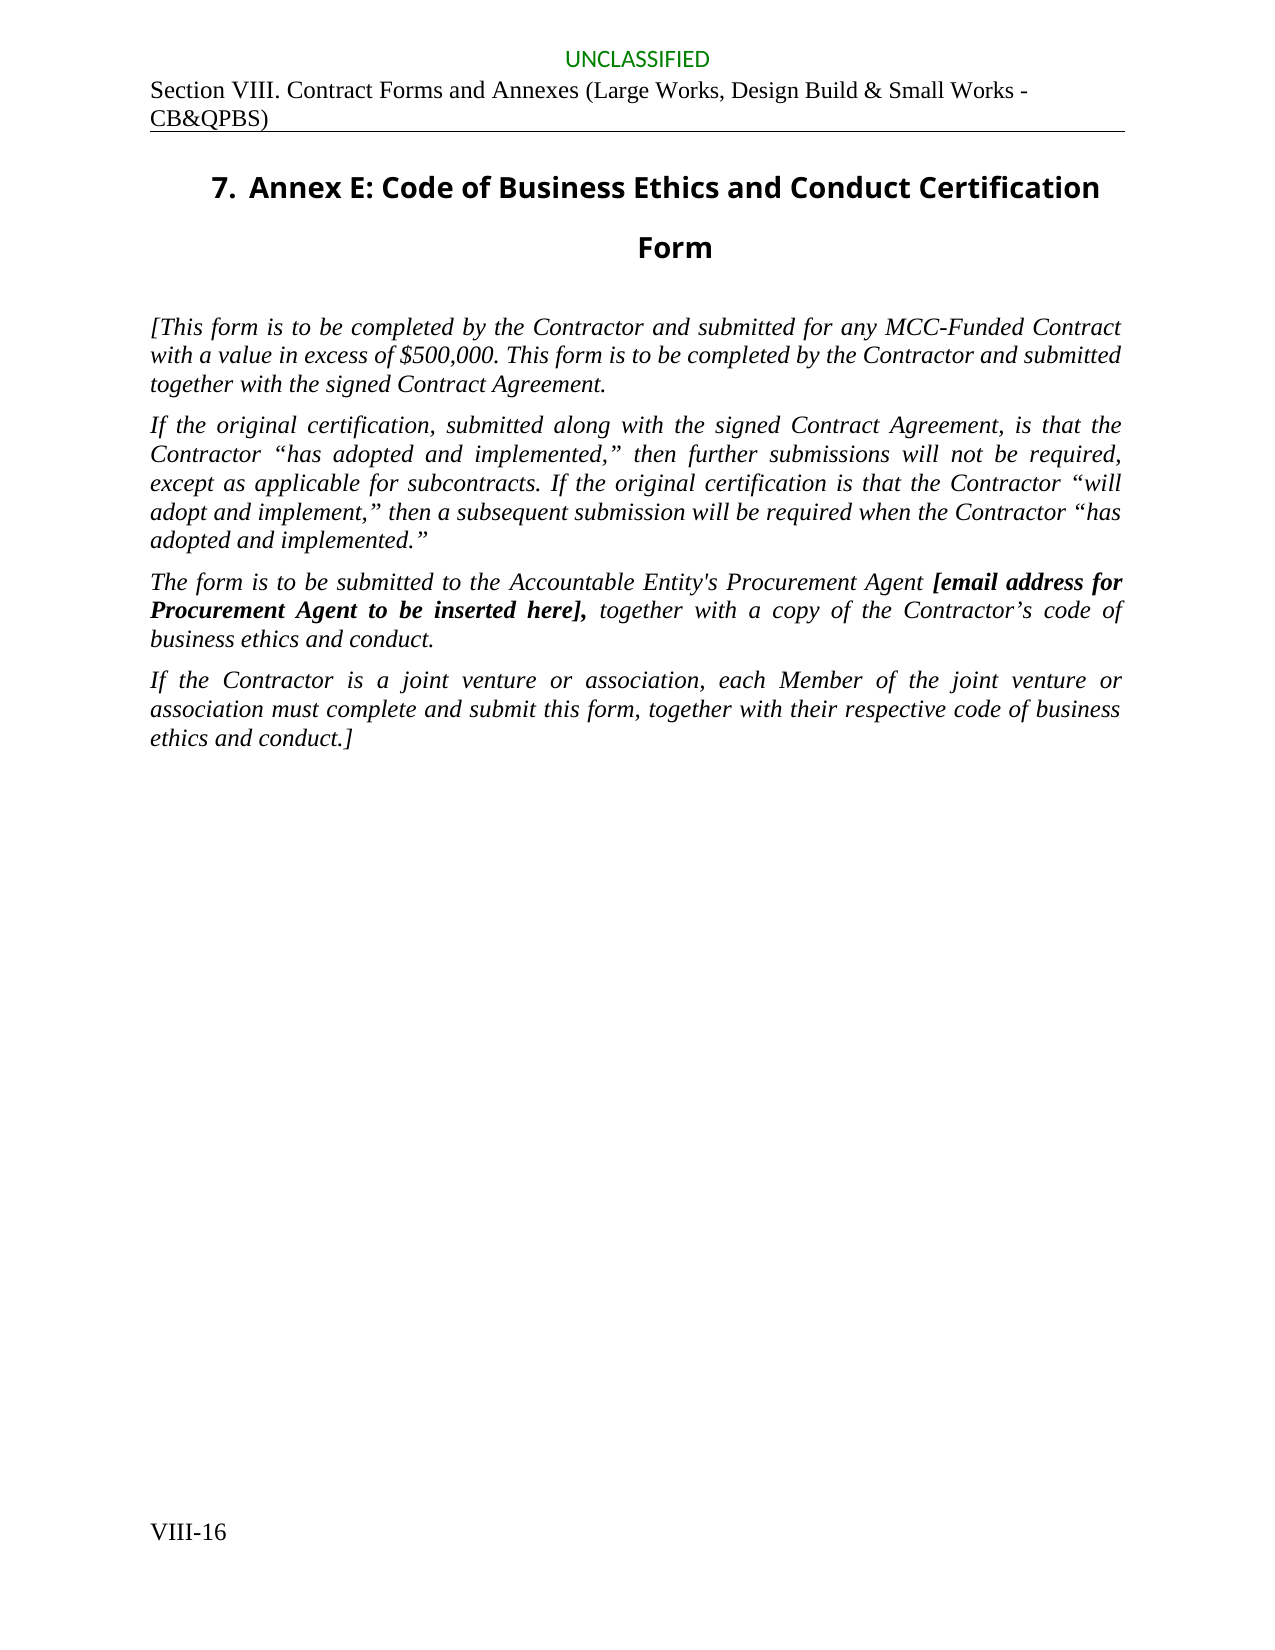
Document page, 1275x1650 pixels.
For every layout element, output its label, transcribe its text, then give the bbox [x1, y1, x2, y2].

text The form is to be submitted to the Accountable Entity's Procurement Agent [email address for Procurement Agent to be inserted here], together with a copy of the Contractor’s code of business ethics and conduct. [150, 567, 1125, 653]
text [This form is to be completed by the Contractor and submitted for any MCC-Funded Contract with a value in excess of $500,000. This form is to be completed by the Contractor and submitted together with the signed Contract Agreement. [150, 312, 1125, 398]
text If the original certification, submitted along with the signed Contract Agreement, is that the Contractor “has adopted and implemented,” then further submissions will not be required, except as applicable for subcontracts. If the original certification is that the Contractor “will adopt and implement,” then a subsequent submission will be required when the Contractor “has adopted and implemented.” [150, 410, 1125, 554]
subtitle Annex E: Code of Business Ethics and Conduct Certification Form [187, 168, 1125, 267]
text If the Contractor is a joint venture or association, each Member of the joint venture or association must complete and submit this form, together with their respective code of business ethics and conduct.] [150, 665, 1125, 752]
